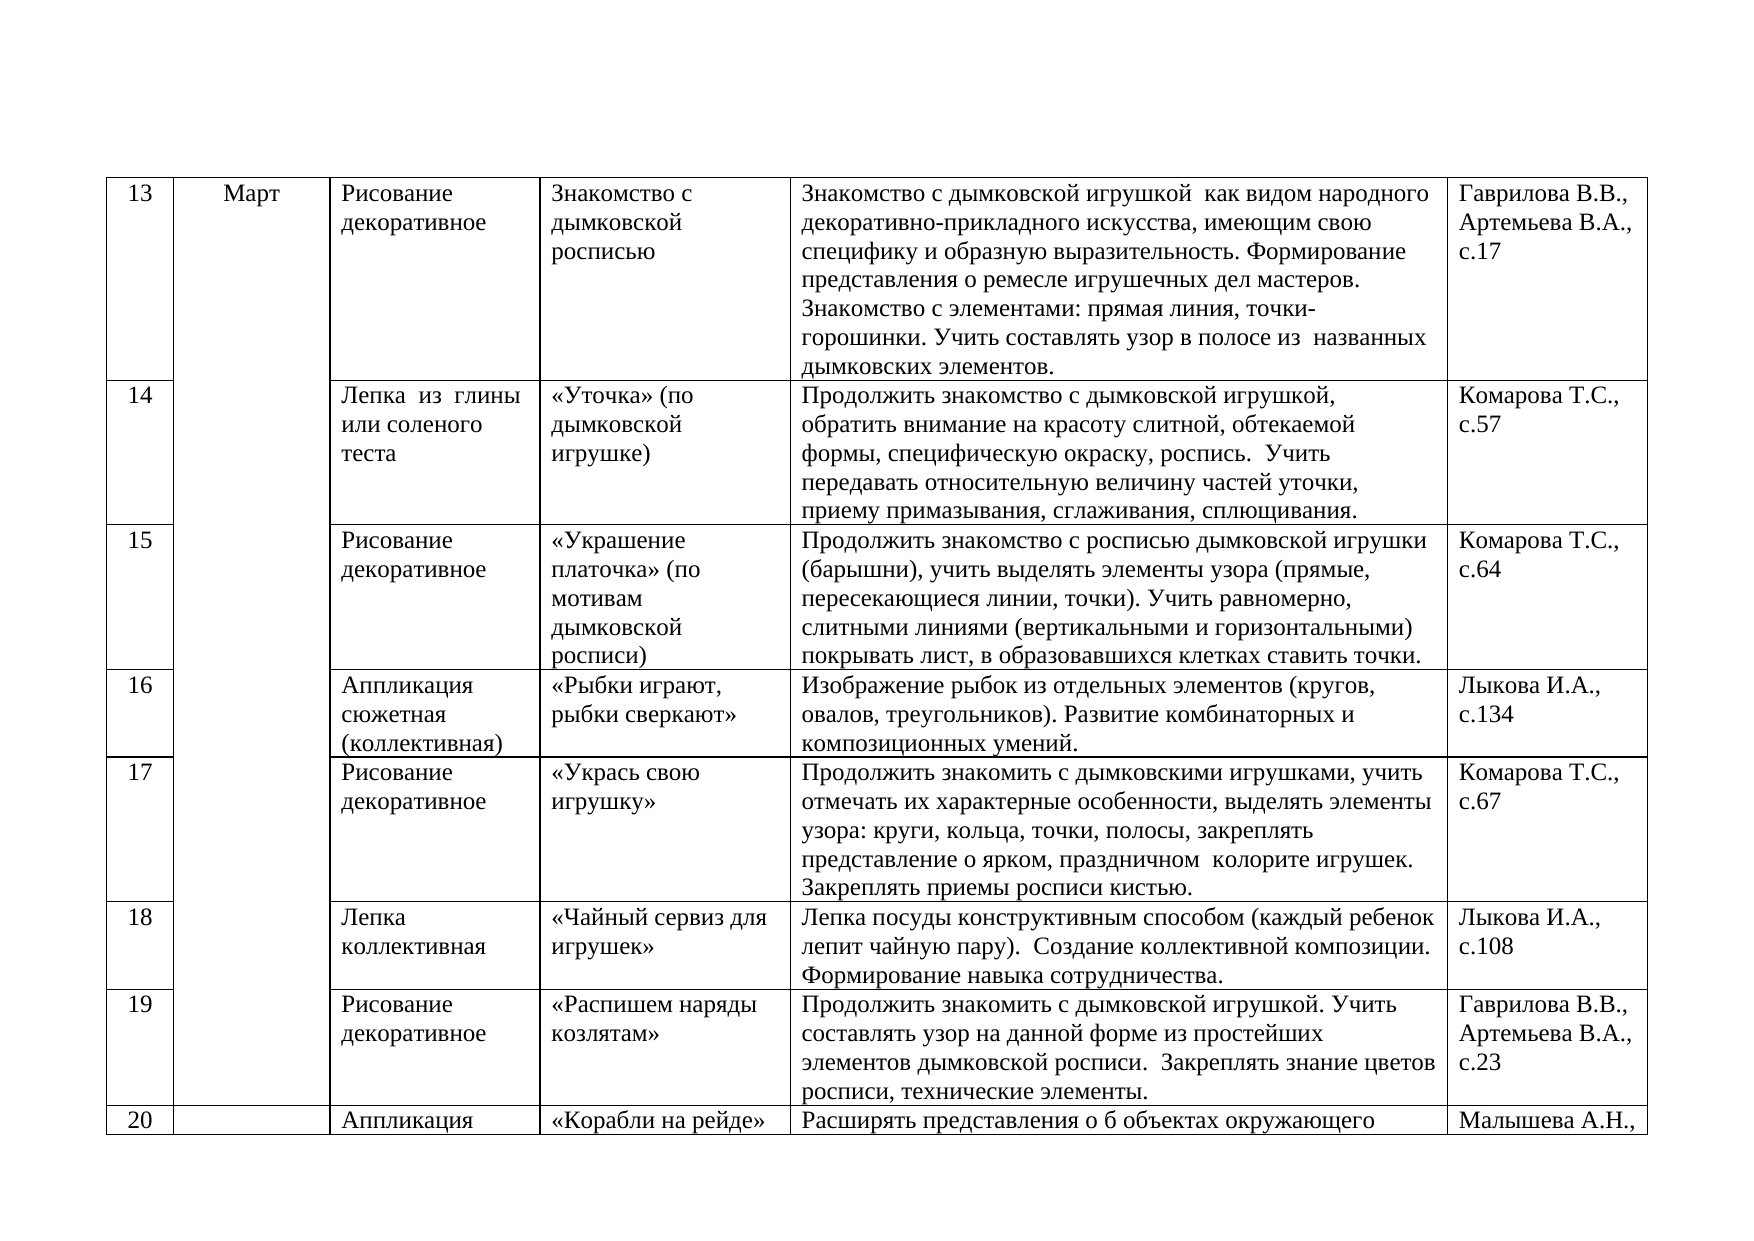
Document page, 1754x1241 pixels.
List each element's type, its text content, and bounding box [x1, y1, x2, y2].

table_cell Рисование декоративное [331, 758, 539, 901]
table_cell Лепка посуды конструктивным способом (каждый ребенок лепит чайную пару). Создание коллективной композиции. Формирование навыка сотрудничества. [791, 902, 1447, 988]
table_cell «Укрась свою игрушку» [541, 758, 790, 901]
table_cell Аппликация сюжетная (коллективная) [331, 670, 539, 756]
table_cell «Чайный сервиз для игрушек» [541, 902, 790, 988]
table_cell «Рыбки играют, рыбки сверкают» [541, 670, 790, 756]
table_cell «Уточка» (по дымковской игрушке) [541, 381, 790, 524]
table_cell Комарова Т.С., с.67 [1448, 758, 1647, 901]
table_cell [174, 1106, 329, 1134]
table_cell Гаврилова В.В., Артемьева В.А., с.23 [1448, 990, 1647, 1104]
table_cell Рисование декоративное [331, 178, 539, 379]
table_cell Лыкова И.А., с.134 [1448, 670, 1647, 756]
table_cell Изображение рыбок из отдельных элементов (кругов, овалов, треугольников). Развитие комбинаторных и композиционных умений. [791, 670, 1447, 756]
table_cell «Украшение платочка» (по мотивам дымковской росписи) [541, 525, 790, 669]
table_cell Рисование декоративное [331, 525, 539, 669]
table_cell 19 [107, 990, 173, 1104]
table_cell 16 [107, 670, 173, 756]
table_cell Комарова Т.С., с.64 [1448, 525, 1647, 669]
table_cell «Распишем наряды козлятам» [541, 990, 790, 1104]
table_cell 13 [107, 178, 173, 379]
table_cell Продолжить знакомство с дымковской игрушкой, обратить внимание на красоту слитной, обтекаемой формы, специфическую окраску, роспись. Учить передавать относительную величину частей уточки, приему примазывания, сглаживания, сплющивания. [791, 381, 1447, 524]
table_cell Продолжить знакомство с росписью дымковской игрушки (барышни), учить выделять элементы узора (прямые, пересекающиеся линии, точки). Учить равномерно, слитными линиями (вертикальными и горизонтальными) покрывать лист, в образовавшихся клетках ставить точки. [791, 525, 1447, 669]
table_cell Лепка из глины или соленого теста [331, 381, 539, 524]
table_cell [791, 1106, 1447, 1134]
table_cell 15 [107, 525, 173, 669]
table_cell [1448, 1106, 1647, 1134]
table_cell Лыкова И.А., с.108 [1448, 902, 1647, 988]
table_cell Март [174, 178, 329, 1104]
table_cell Аппликация [331, 1106, 539, 1134]
table_cell 17 [107, 758, 173, 901]
table_cell Знакомство с дымковской росписью [541, 178, 790, 379]
table_cell Комарова Т.С., с.57 [1448, 381, 1647, 524]
table_cell Продолжить знакомить с дымковской игрушкой. Учить составлять узор на данной форме из простейших элементов дымковской росписи. Закреплять знание цветов росписи, технические элементы. [791, 990, 1447, 1104]
table_cell Лепка коллективная [331, 902, 539, 988]
table_cell Рисование декоративное [331, 990, 539, 1104]
table_cell «Корабли на рейде» [541, 1106, 790, 1134]
table_cell Продолжить знакомить с дымковскими игрушками, учить отмечать их характерные особенности, выделять элементы узора: круги, кольца, точки, полосы, закреплять представление о ярком, праздничном колорите игрушек. Закреплять приемы росписи кистью. [791, 758, 1447, 901]
table_cell 14 [107, 381, 173, 524]
table_cell 18 [107, 902, 173, 988]
table_cell Знакомство с дымковской игрушкой как видом народного декоративно-прикладного искусства, имеющим свою специфику и образную выразительность. Формирование представления о ремесле игрушечных дел мастеров. Знакомство с элементами: прямая линия, точки-горошинки. Учить составлять узор в полосе из названных дымковских элементов. [791, 178, 1447, 379]
table_cell Гаврилова В.В., Артемьева В.А., с.17 [1448, 178, 1647, 379]
table_cell 20 [107, 1106, 173, 1134]
